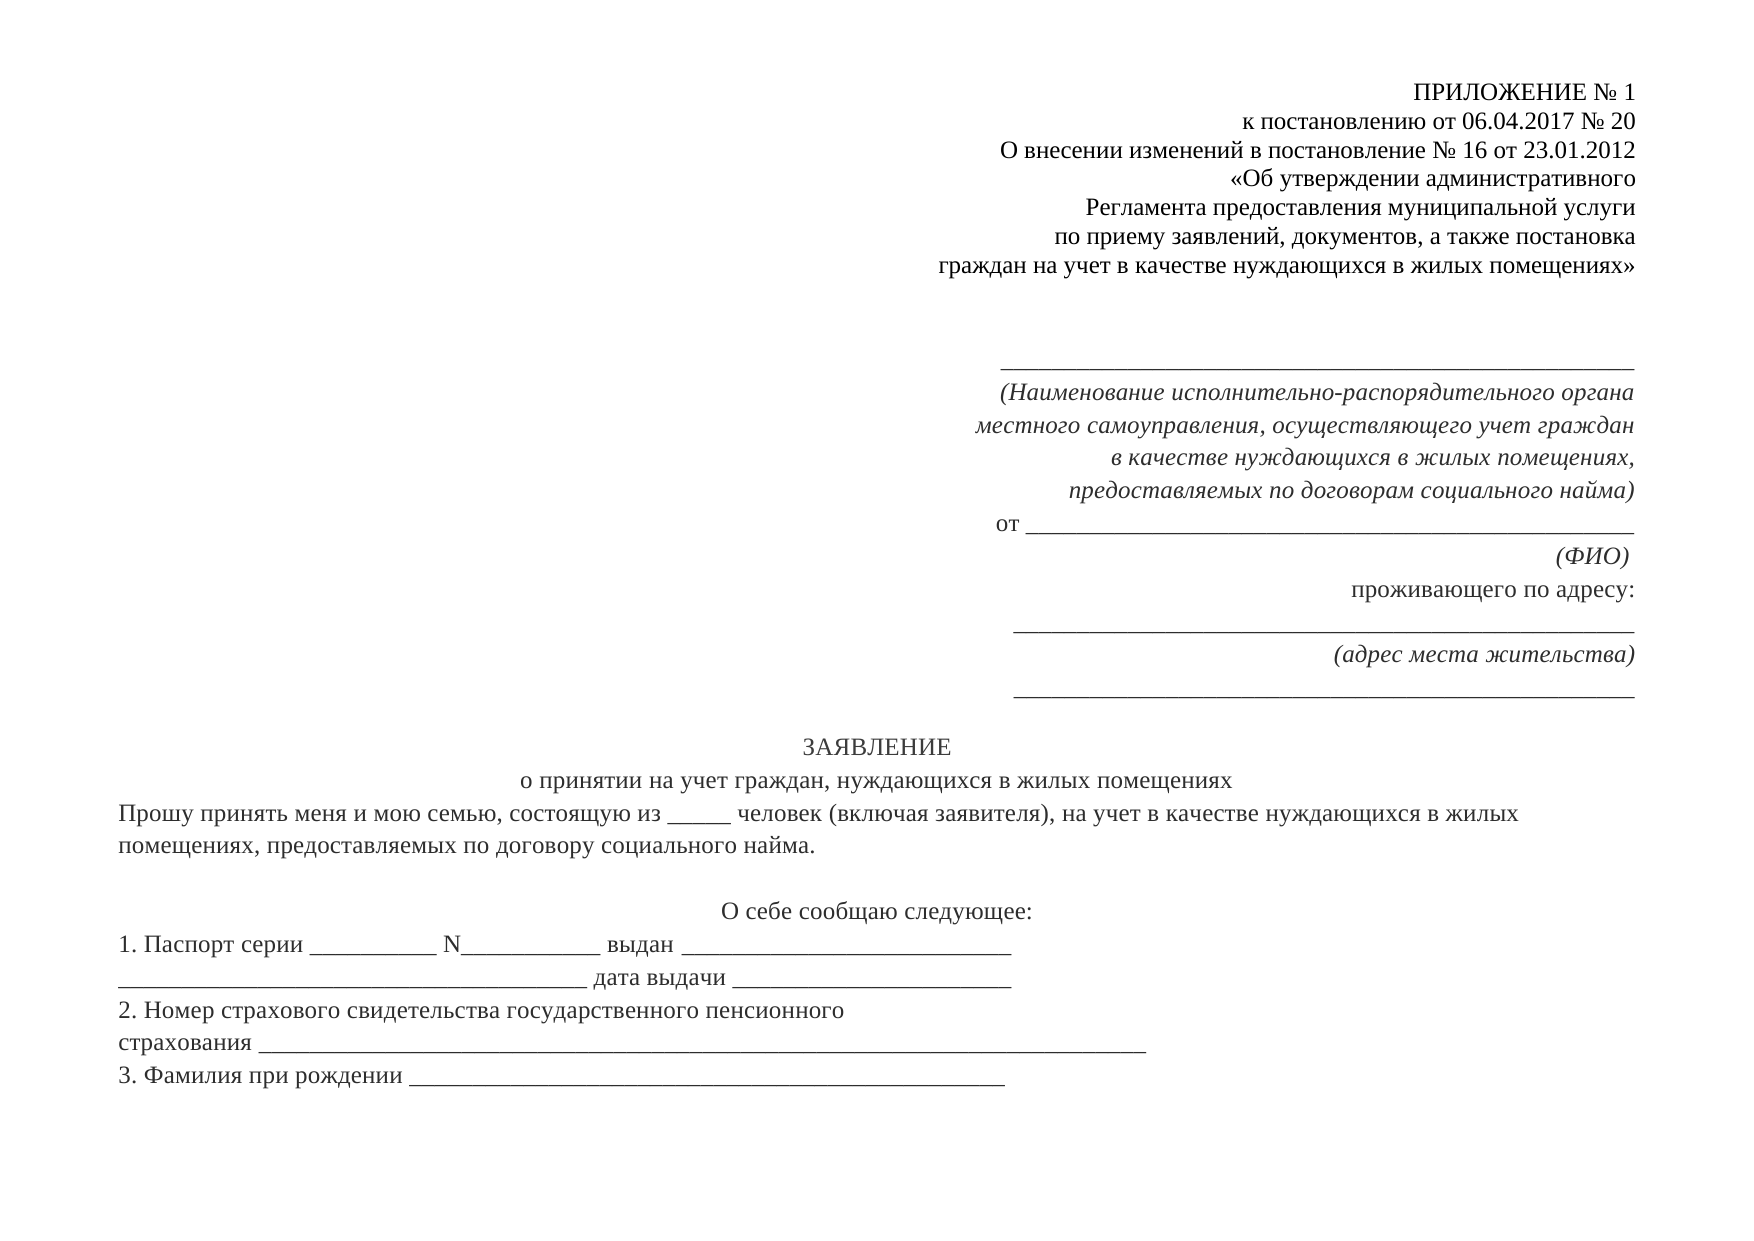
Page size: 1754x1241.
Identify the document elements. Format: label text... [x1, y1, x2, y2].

text О себе сообщаю следующее: [118, 859, 1636, 925]
text Прошу принять меня и мою семью, состоящую из _____ человек (включая заявителя), на учет в качестве нуждающихся в жилых помещениях, предоставляемых по договору социального найма. [118, 794, 1636, 859]
text О внесении изменений в постановление № 16 от 23.01.2012 [118, 135, 1636, 163]
text «Об утверждении административного [118, 163, 1636, 192]
text о принятии на учет граждан, нуждающихся в жилых помещениях [118, 761, 1636, 794]
text граждан на учет в качестве нуждающихся в жилых помещениях» [118, 250, 1636, 278]
text по приему заявлений, документов, а также постановка [118, 221, 1636, 250]
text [118, 925, 1636, 1089]
text Регламента предоставления муниципальной услуги [118, 192, 1636, 221]
text к постановлению от 06.04.2017 № 20 [118, 106, 1636, 135]
text __________________________________________________ (Наименование исполнительно-распорядительного органа местного самоуправления, осуществляющего учет граждан в качестве нуждающихся в жилых помещениях, предоставляемых по договорам социального найма) от ________________________________________________ (ФИО) проживающего по адресу: _________________________________________________ (адрес места жительства) _________________________________________________ [118, 340, 1636, 701]
text ПРИЛОЖЕНИЕ № 1 [193, 77, 1636, 106]
text ЗАЯВЛЕНИЕ [118, 701, 1636, 761]
